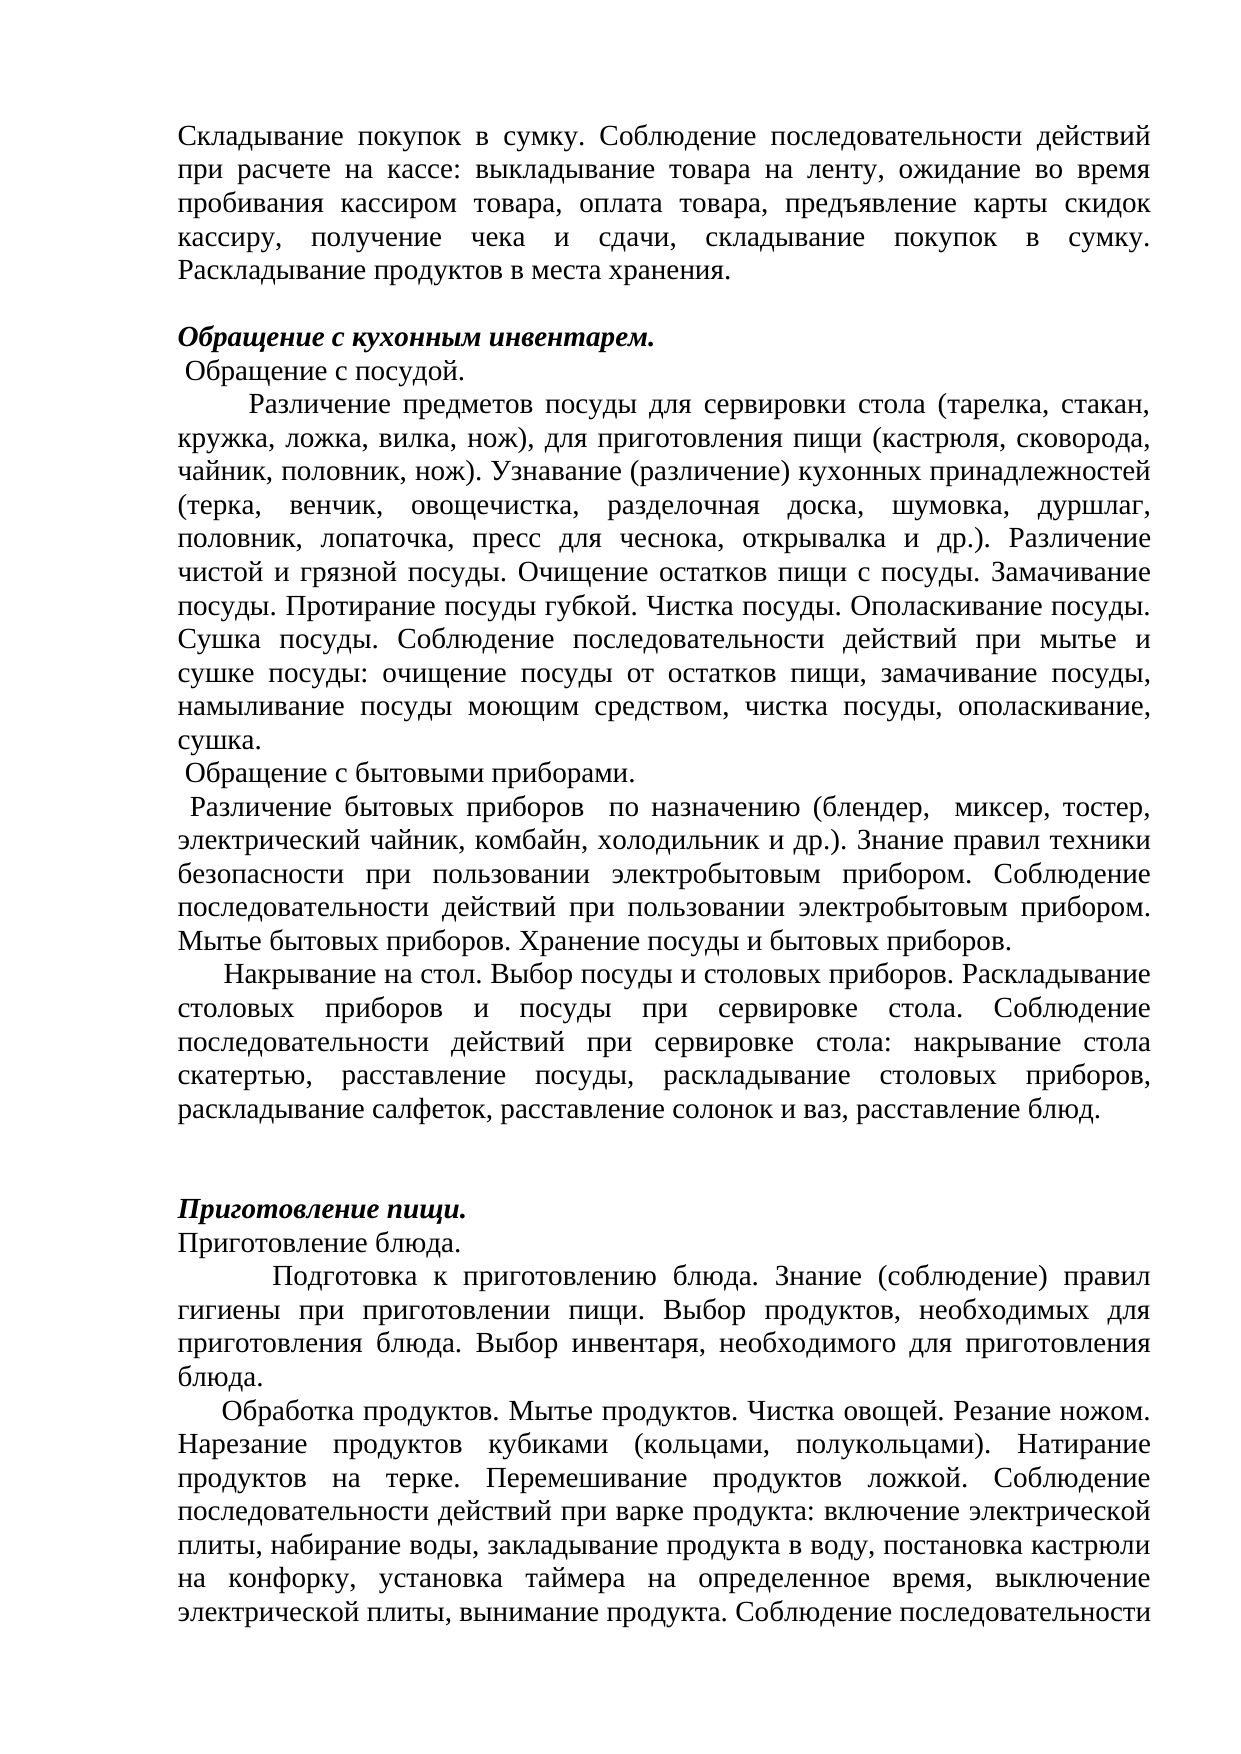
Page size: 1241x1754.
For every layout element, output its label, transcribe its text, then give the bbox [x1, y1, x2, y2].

text Приготовление пищи. [177, 1191, 1152, 1225]
text Различение предметов посуды для сервировки стола (тарелка, стакан, кружка, ложка, вилка, нож), для приготовления пищи (кастрюля, сковорода, чайник, половник, нож). Узнавание (различение) кухонных принадлежностей (терка, венчик, овощечистка, разделочная доска, шумовка, дуршлаг, половник, лопаточка, пресс для чеснока, открывалка и др.). Различение чистой и грязной посуды. Очищение остатков пищи с посуды. Замачивание посуды. Протирание посуды губкой. Чистка посуды. Ополаскивание посуды. Сушка посуды. Соблюдение последовательности действий при мытье и сушке посуды: очищение посуды от остатков пищи, замачивание посуды, намыливание посуды моющим средством, чистка посуды, ополаскивание, сушка. [177, 386, 1152, 755]
text Подготовка к приготовлению блюда. Знание (соблюдение) правил гигиены при приготовлении пищи. Выбор продуктов, необходимых для приготовления блюда. Выбор инвентаря, необходимого для приготовления блюда. [177, 1258, 1152, 1393]
text Накрывание на стол. Выбор посуды и столовых приборов. Раскладывание столовых приборов и посуды при сервировке стола. Соблюдение последовательности действий при сервировке стола: накрывание стола скатертью, расставление посуды, раскладывание столовых приборов, раскладывание салфеток, расставление солонок и ваз, расставление блюд. [177, 957, 1152, 1124]
text Различение бытовых приборов по назначению (блендер, миксер, тостер, электрический чайник, комбайн, холодильник и др.). Знание правил техники безопасности при пользовании электробытовым прибором. Соблюдение последовательности действий при пользовании электробытовым прибором. Мытье бытовых приборов. Хранение посуды и бытовых приборов. [177, 789, 1152, 957]
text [177, 1393, 1152, 1627]
text Приготовление блюда. [177, 1225, 1152, 1258]
text Обращение с посудой. [177, 353, 1152, 386]
text Обращение с бытовыми приборами. [177, 755, 1152, 789]
text Обращение с кухонным инвентарем. [177, 319, 1152, 353]
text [177, 118, 1152, 286]
